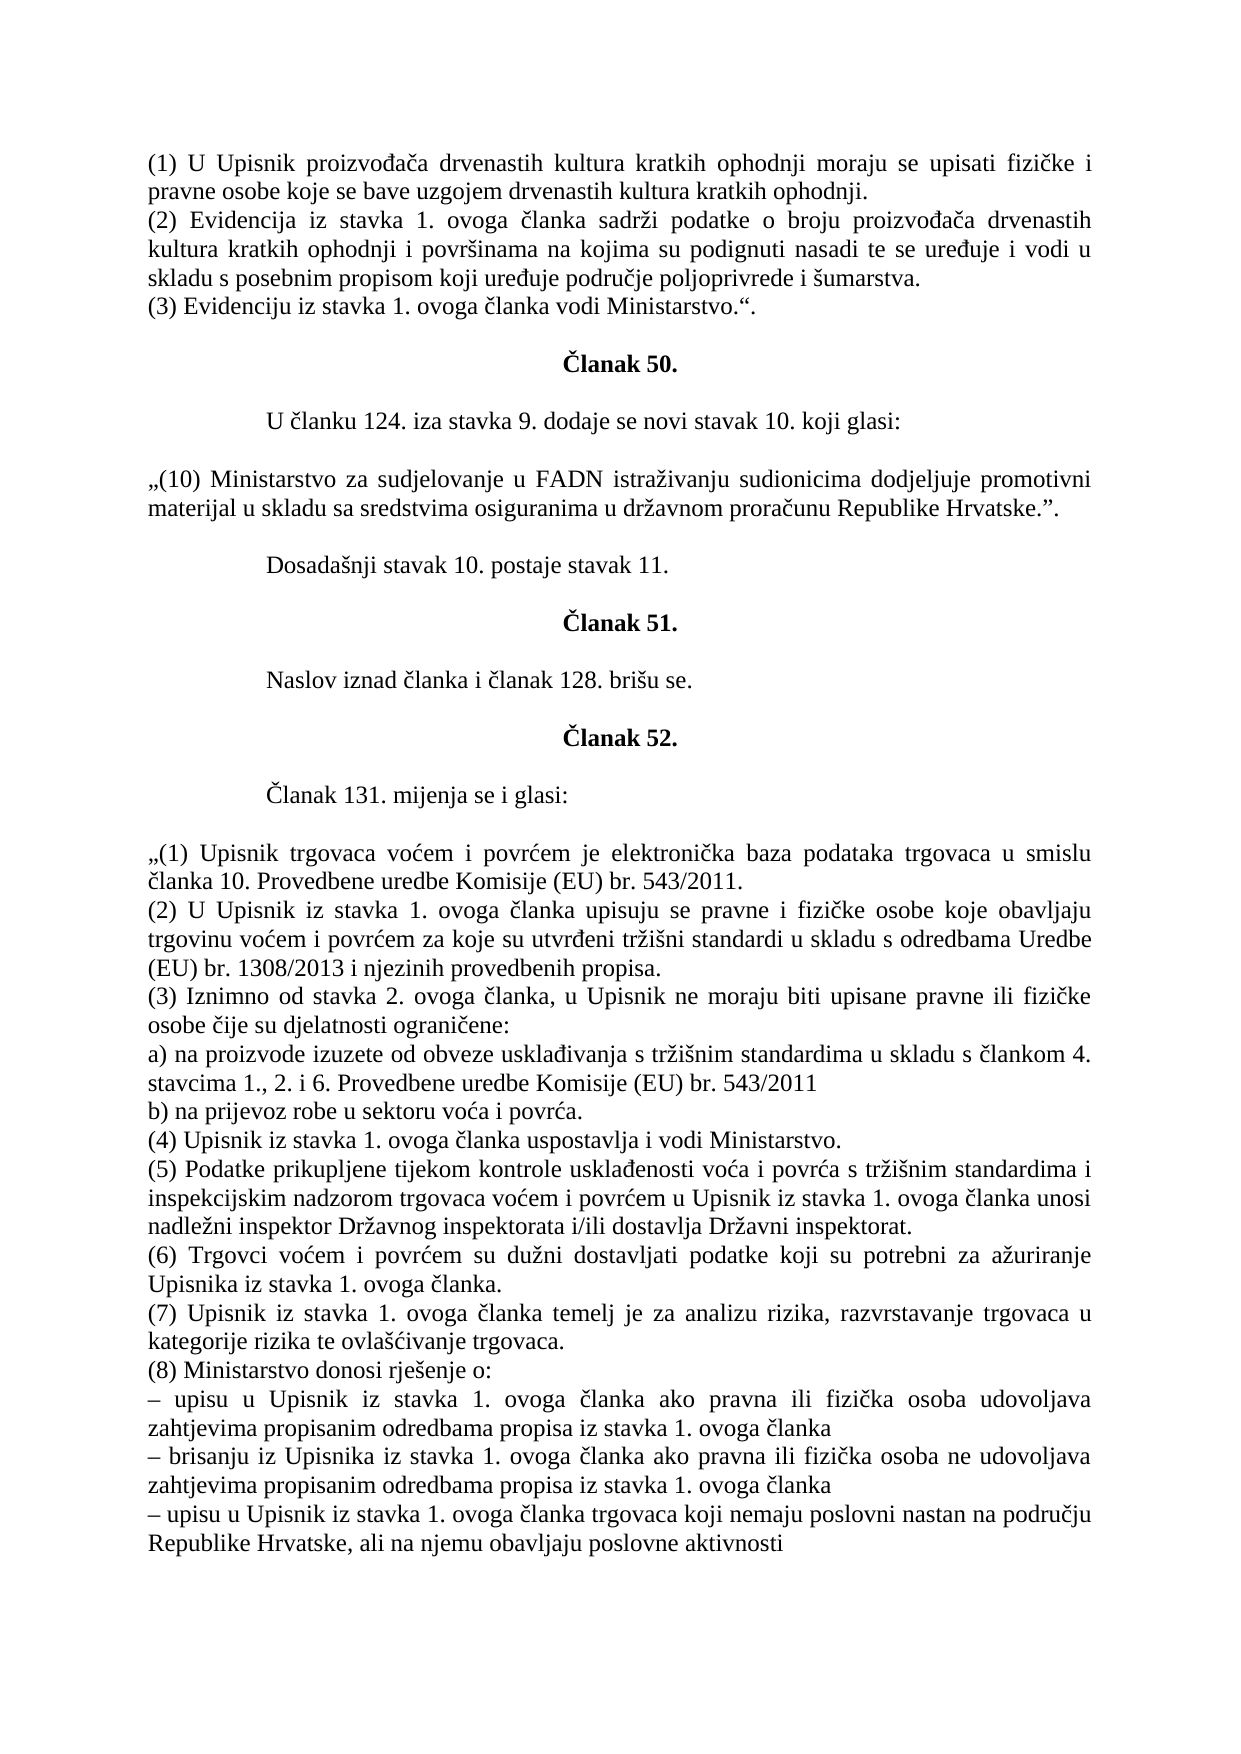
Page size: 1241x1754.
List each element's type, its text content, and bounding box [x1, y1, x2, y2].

text Članak 131. mijenja se i glasi: [148, 780, 1093, 809]
text „(1) Upisnik trgovaca voćem i povrćem je elektronička baza podataka trgovaca u smislu članka 10. Provedbene uredbe Komisije (EU) br. 543/2011. [148, 838, 1093, 895]
text U članku 124. iza stavka 9. dodaje se novi stavak 10. koji glasi: [148, 406, 1093, 435]
text (4) Upisnik iz stavka 1. ovoga članka uspostavlja i vodi Ministarstvo. [148, 1125, 1093, 1154]
text a) na proizvode izuzete od obveze usklađivanja s tržišnim standardima u skladu s člankom 4. stavcima 1., 2. i 6. Provedbene uredbe Komisije (EU) br. 543/2011 [148, 1039, 1093, 1096]
text – upisu u Upisnik iz stavka 1. ovoga članka ako pravna ili fizička osoba udovoljava zahtjevima propisanim odredbama propisa iz stavka 1. ovoga članka [148, 1384, 1093, 1441]
text Članak 50. [148, 349, 1093, 378]
text – upisu u Upisnik iz stavka 1. ovoga članka trgovaca koji nemaju poslovni nastan na području Republike Hrvatske, ali na njemu obavljaju poslovne aktivnosti [148, 1499, 1093, 1556]
text Naslov iznad članka i članak 128. brišu se. [148, 665, 1093, 694]
text b) na prijevoz robe u sektoru voća i povrća. [148, 1096, 1093, 1125]
text (1) U Upisnik proizvođača drvenastih kultura kratkih ophodnji moraju se upisati fizičke i pravne osobe koje se bave uzgojem drvenastih kultura kratkih ophodnji. [148, 148, 1093, 205]
text „(10) Ministarstvo za sudjelovanje u FADN istraživanju sudionicima dodjeljuje promotivni materijal u skladu sa sredstvima osiguranima u državnom proračunu Republike Hrvatske.”. [148, 464, 1093, 521]
text – brisanju iz Upisnika iz stavka 1. ovoga članka ako pravna ili fizička osoba ne udovoljava zahtjevima propisanim odredbama propisa iz stavka 1. ovoga članka [148, 1441, 1093, 1499]
text (3) Evidenciju iz stavka 1. ovoga članka vodi Ministarstvo.“. [148, 291, 1093, 320]
text (6) Trgovci voćem i povrćem su dužni dostavljati podatke koji su potrebni za ažuriranje Upisnika iz stavka 1. ovoga članka. [148, 1240, 1093, 1298]
text (2) Evidencija iz stavka 1. ovoga članka sadrži podatke o broju proizvođača drvenastih kultura kratkih ophodnji i površinama na kojima su podignuti nasadi te se uređuje i vodi u skladu s posebnim propisom koji uređuje područje poljoprivrede i šumarstva. [148, 205, 1093, 291]
text Članak 52. [148, 723, 1093, 751]
text (2) U Upisnik iz stavka 1. ovoga članka upisuju se pravne i fizičke osobe koje obavljaju trgovinu voćem i povrćem za koje su utvrđeni tržišni standardi u skladu s odredbama Uredbe (EU) br. 1308/2013 i njezinih provedbenih propisa. [148, 895, 1093, 981]
text (8) Ministarstvo donosi rješenje o: [148, 1355, 1093, 1384]
text Članak 51. [148, 608, 1093, 636]
text Dosadašnji stavak 10. postaje stavak 11. [148, 550, 1093, 579]
text (5) Podatke prikupljene tijekom kontrole usklađenosti voća i povrća s tržišnim standardima i inspekcijskim nadzorom trgovaca voćem i povrćem u Upisnik iz stavka 1. ovoga članka unosi nadležni inspektor Državnog inspektorata i/ili dostavlja Državni inspektorat. [148, 1154, 1093, 1240]
text (3) Iznimno od stavka 2. ovoga članka, u Upisnik ne moraju biti upisane pravne ili fizičke osobe čije su djelatnosti ograničene: [148, 981, 1093, 1039]
text (7) Upisnik iz stavka 1. ovoga članka temelj je za analizu rizika, razvrstavanje trgovaca u kategorije rizika te ovlašćivanje trgovaca. [148, 1298, 1093, 1355]
